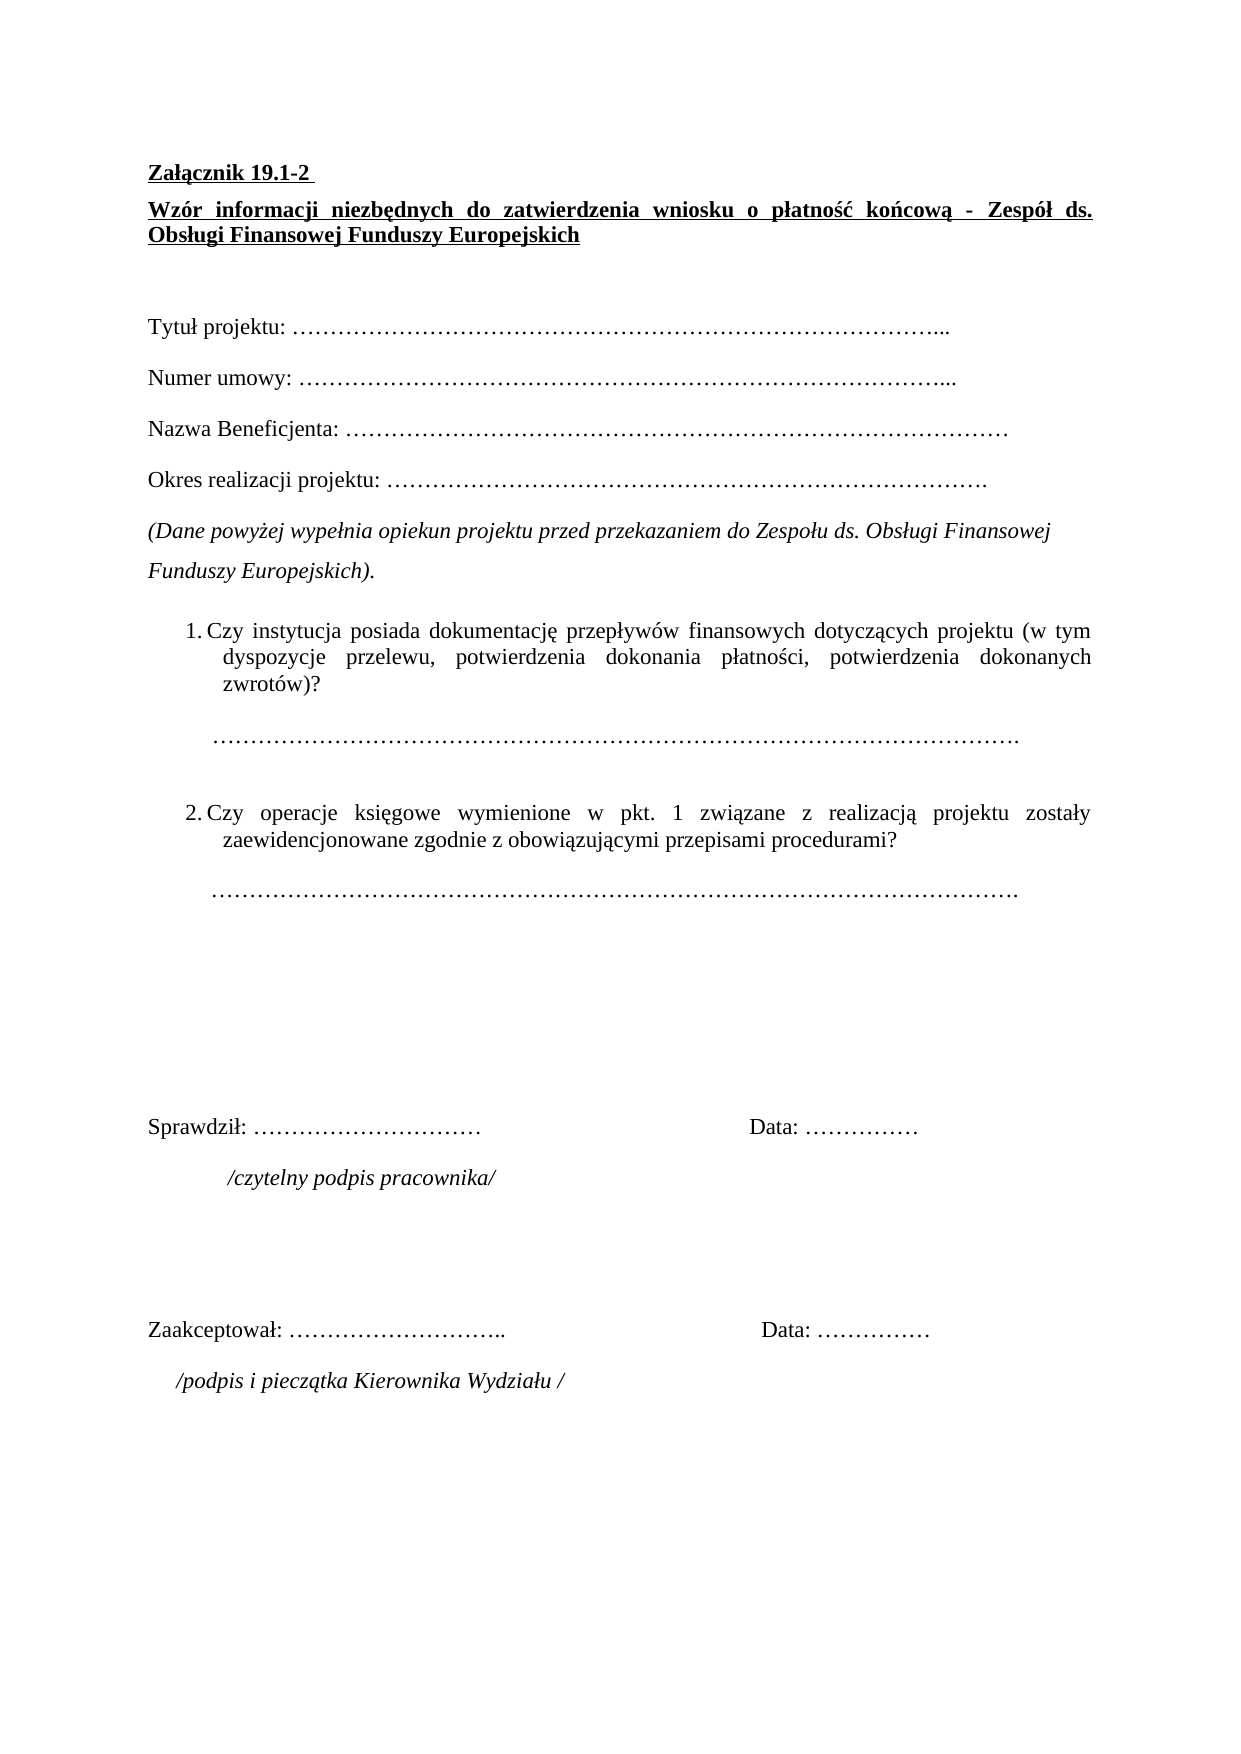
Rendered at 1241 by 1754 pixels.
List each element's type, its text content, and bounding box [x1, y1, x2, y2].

text /podpis i pieczątka Kierownika Wydziału / [148, 1367, 1093, 1393]
text Wzór informacji niezbędnych do zatwierdzenia wniosku o płatność końcową - Zespół ds. Obsługi Finansowej Funduszy Europejskich [148, 220, 1093, 248]
text Nazwa Beneficjenta: …………………………………………………………………………… [148, 415, 1093, 442]
text (Dane powyżej wypełnia opiekun projektu przed przekazaniem do Zespołu ds. Obsługi Finansowej Funduszy Europejskich). [148, 517, 1093, 583]
text Tytuł projektu: …………………………………………………………………………... [148, 313, 1093, 339]
list Czy operacje księgowe wymienione w pkt. 1 związane z realizacją projektu zostały zaewidencjonowane zgodnie z obowiązującymi przepisami procedurami? [185, 799, 1093, 852]
text Zaakceptował: ……………………….. Data: …………… [148, 1316, 1093, 1342]
list Sprawdził: ………………………… Data: …………… [148, 1113, 1093, 1139]
list Czy instytucja posiada dokumentację przepływów finansowych dotyczących projektu (w tym dyspozycje przelewu, potwierdzenia dokonania płatności, potwierdzenia dokonanych zwrotów)? [185, 617, 1093, 696]
list /czytelny podpis pracownika/ [148, 1164, 1093, 1190]
list ……………………………………………………………………………………………. [148, 722, 1093, 749]
text Załącznik 19.1-2 [148, 160, 1093, 185]
text Numer umowy: …………………………………………………………………………... [148, 364, 1093, 391]
text Wzór informacji niezbędnych do zatwierdzenia wniosku o płatność końcową - Zespół ds. Obsługi Finansowej Funduszy Europejskich [148, 198, 1093, 219]
text Okres realizacji projektu: ……………………………………………………………………. [148, 466, 1093, 493]
list ……………………………………………………………………………………………. [148, 876, 1093, 902]
